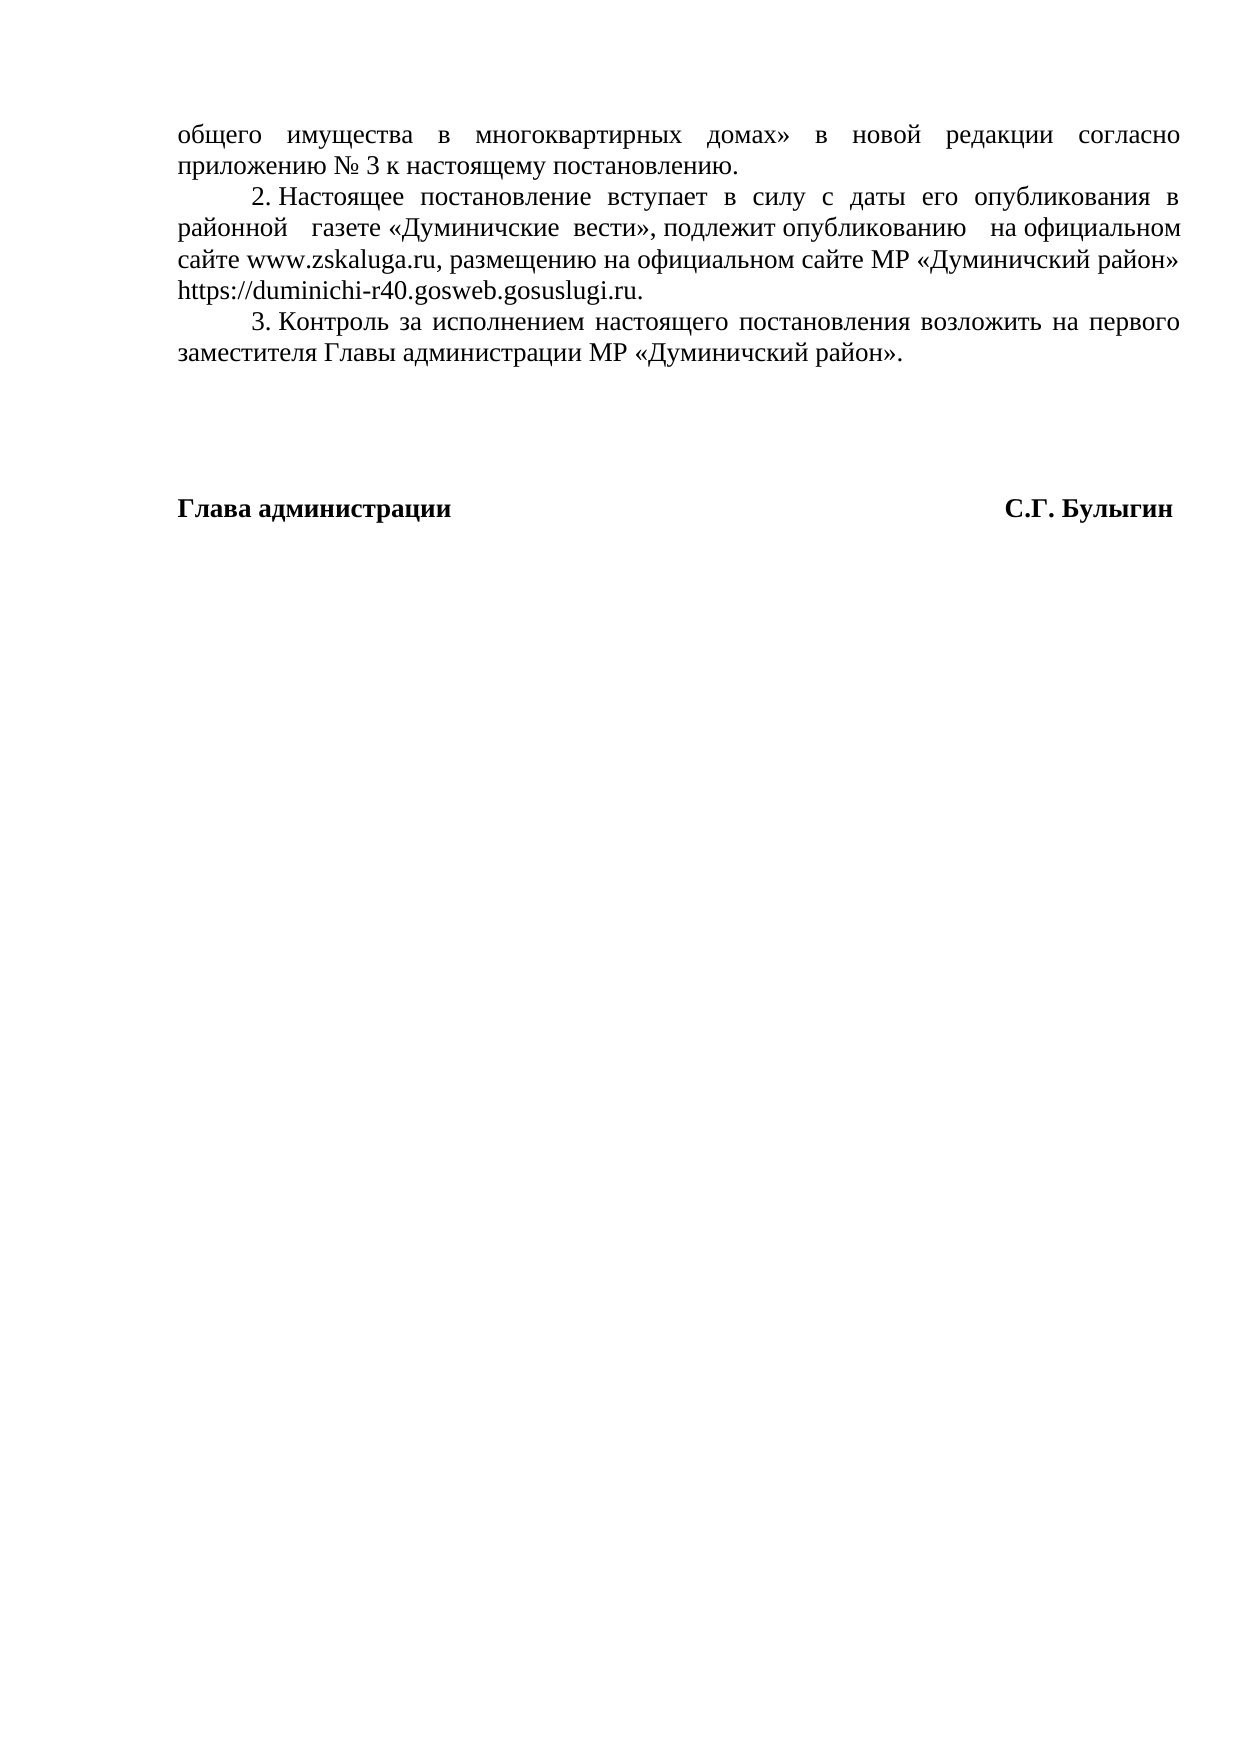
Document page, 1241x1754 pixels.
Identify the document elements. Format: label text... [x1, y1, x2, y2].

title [177, 118, 1181, 180]
title 2. Настоящее постановление вступает в силу с даты его опубликования в районной газете «Думиничские вести», подлежит опубликованию на официальном сайте www.zskaluga.ru, размещению на официальном сайте МР «Думиничский район» https://duminichi-r40.gosweb.gosuslugi.ru. [177, 180, 1181, 305]
text Глава администрации С.Г. Булыгин [177, 492, 1181, 523]
title 3. Контроль за исполнением настоящего постановления возложить на первого заместителя Главы администрации МР «Думиничский район». [177, 305, 1181, 367]
